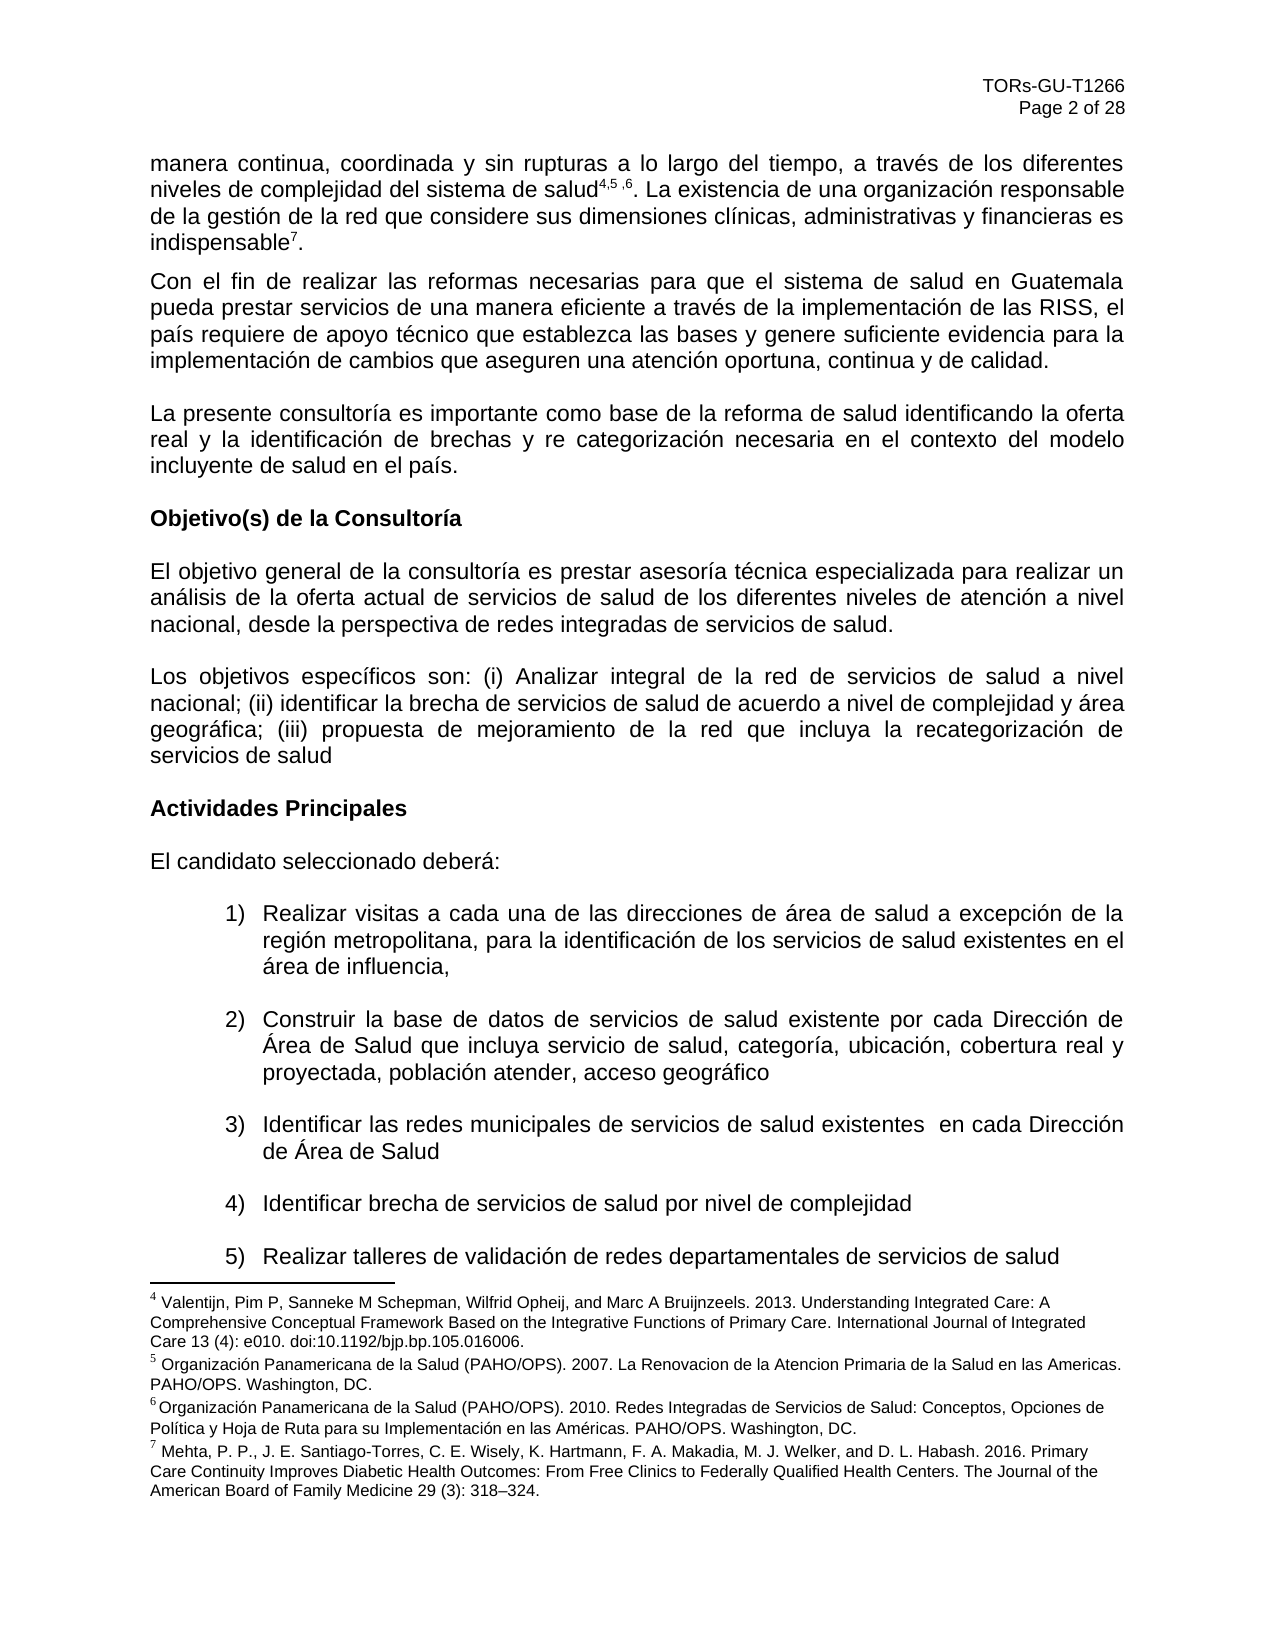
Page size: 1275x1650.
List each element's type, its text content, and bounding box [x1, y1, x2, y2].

text Los objetivos específicos son: (i) Analizar integral de la red de servicios de salud a nivel nacional; (ii) identificar la brecha de servicios de salud de acuerdo a nivel de complejidad y área geográfica; (iii) propuesta de mejoramiento de la red que incluya la recategorización de servicios de salud [150, 663, 1125, 769]
list Realizar talleres de validación de redes departamentales de servicios de salud [225, 1243, 1125, 1269]
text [150, 150, 1125, 255]
list Identificar las redes municipales de servicios de salud existentes en cada Dirección de Área de Salud [225, 1111, 1125, 1164]
text La presente consultoría es importante como base de la reforma de salud identificando la oferta real y la identificación de brechas y re categorización necesaria en el contexto del modelo incluyente de salud en el país. [150, 400, 1125, 479]
text Con el fin de realizar las reformas necesarias para que el sistema de salud en Guatemala pueda prestar servicios de una manera eficiente a través de la implementación de las RISS, el país requiere de apoyo técnico que establezca las bases y genere suficiente evidencia para la implementación de cambios que aseguren una atención oportuna, continua y de calidad. [150, 268, 1125, 373]
list El candidato seleccionado deberá: [150, 848, 1125, 874]
list Construir la base de datos de servicios de salud existente por cada Dirección de Área de Salud que incluya servicio de salud, categoría, ubicación, cobertura real y proyectada, población atender, acceso geográfico [225, 1006, 1125, 1085]
text Objetivo(s) de la Consultoría [150, 505, 1125, 531]
list Identificar brecha de servicios de salud por nivel de complejidad [225, 1190, 1125, 1217]
text Actividades Principales [150, 795, 1125, 821]
text El objetivo general de la consultoría es prestar asesoría técnica especializada para realizar un análisis de la oferta actual de servicios de salud de los diferentes niveles de atención a nivel nacional, desde la perspectiva de redes integradas de servicios de salud. [150, 558, 1125, 637]
list Realizar visitas a cada una de las direcciones de área de salud a excepción de la región metropolitana, para la identificación de los servicios de salud existentes en el área de influencia, [225, 900, 1125, 979]
